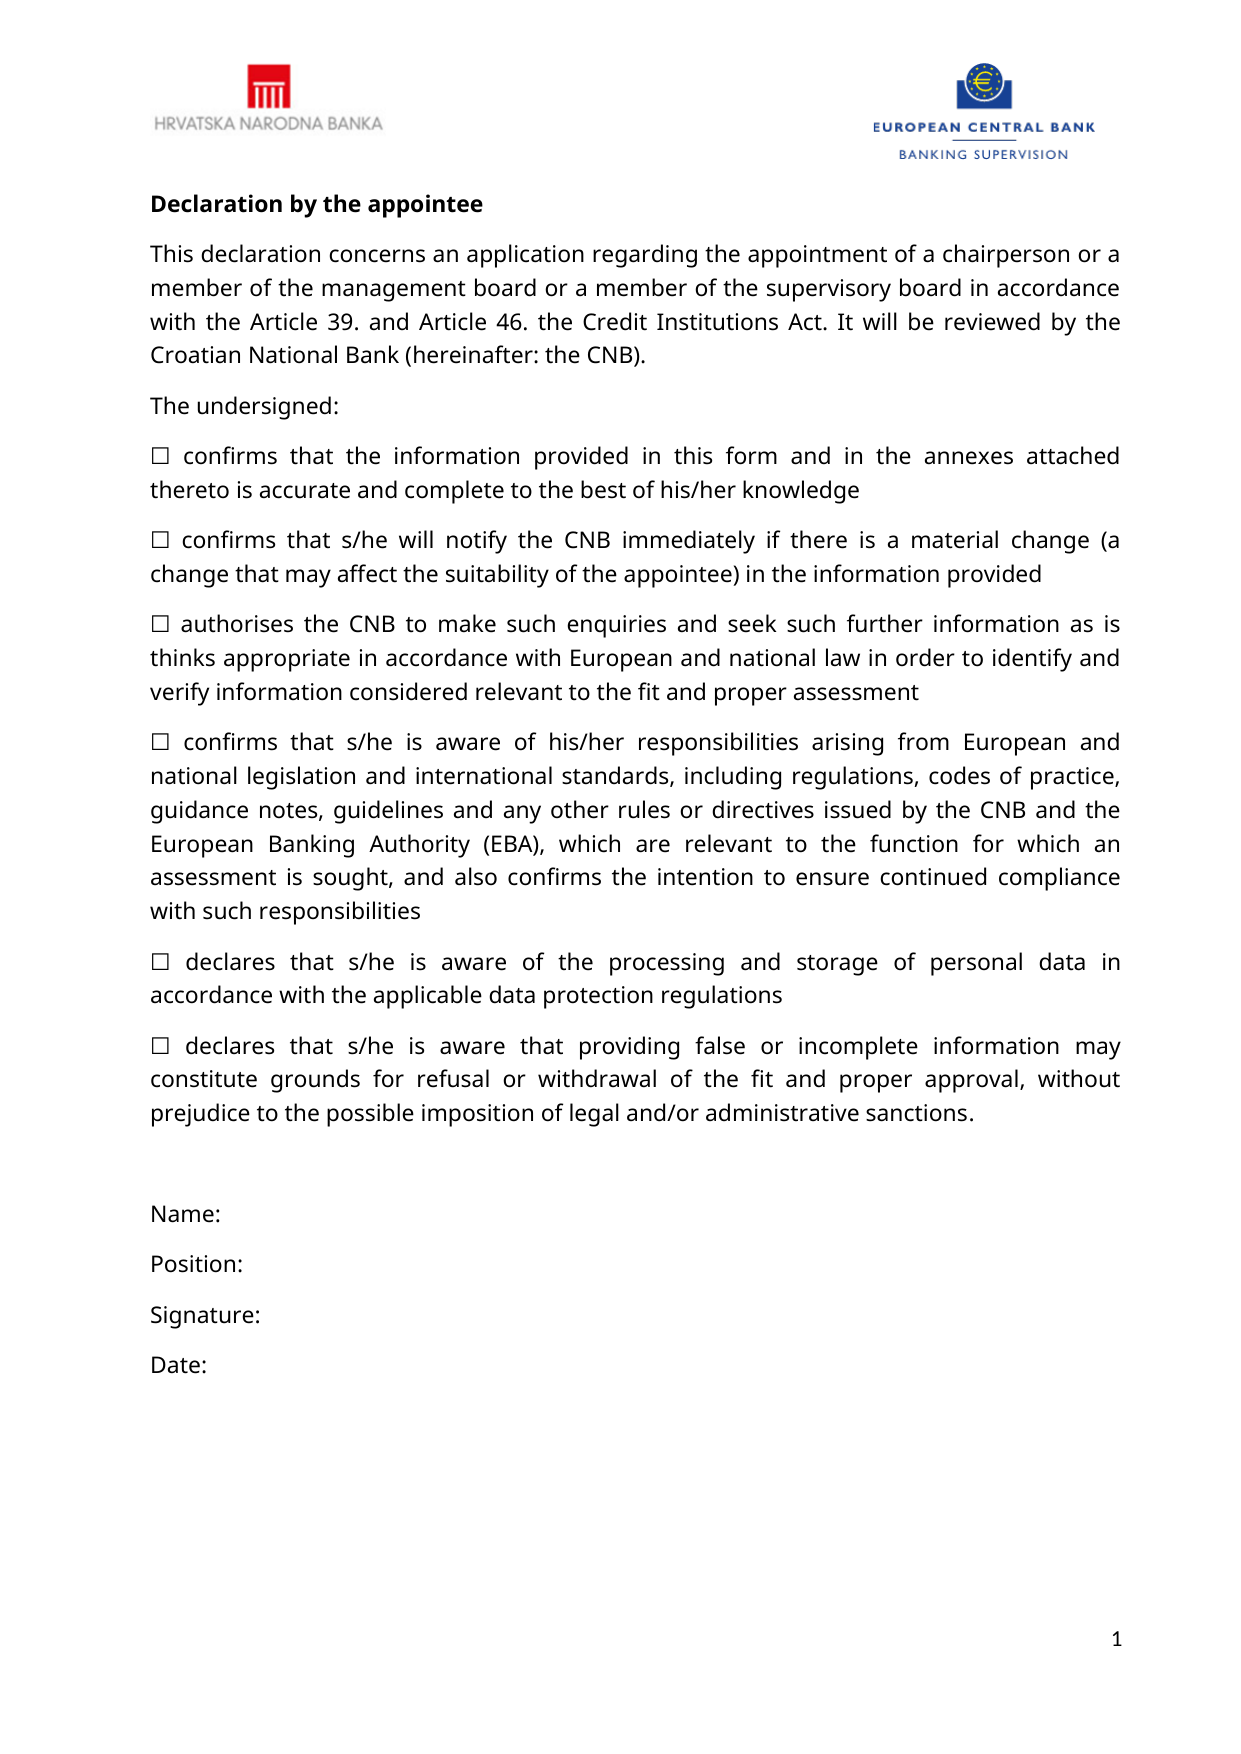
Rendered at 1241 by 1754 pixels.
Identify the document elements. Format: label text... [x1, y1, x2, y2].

text Declaration by the appointee [150, 187, 1122, 219]
text ☐ confirms that s/he will notify the CNB immediately if there is a material change (a change that may affect the suitability of the appointee) in the information provided [150, 524, 1122, 589]
text Position: [150, 1248, 1122, 1279]
picture [873, 63, 1096, 160]
picture [150, 59, 386, 160]
text ☐ declares that s/he is aware of the processing and storage of personal data in accordance with the applicable data protection regulations [150, 945, 1122, 1010]
text The undersigned: [150, 389, 1122, 421]
text ☐ authorises the CNB to make such enquiries and seek such further information as is thinks appropriate in accordance with European and national law in order to identify and verify information considered relevant to the fit and proper assessment [150, 608, 1122, 707]
text This declaration concerns an application regarding the appointment of a chairperson or a member of the management board or a member of the supervisory board in accordance with the Article 39. and Article 46. the Credit Institutions Act. It will be reviewed by the Croatian National Bank (hereinafter: the CNB). [150, 238, 1122, 370]
text ☐ declares that s/he is aware that providing false or incomplete information may constitute grounds for refusal or withdrawal of the fit and proper approval, without prejudice to the possible imposition of legal and/or administrative sanctions. [150, 1029, 1122, 1128]
text ☐ confirms that s/he is aware of his/her responsibilities arising from European and national legislation and international standards, including regulations, codes of practice, guidance notes, guidelines and any other rules or directives issued by the CNB and the European Banking Authority (EBA), which are relevant to the function for which an assessment is sought, and also confirms the intention to ensure continued compliance with such responsibilities [150, 726, 1122, 926]
text Signature: [150, 1299, 1122, 1330]
text Name: [150, 1198, 1122, 1229]
text Date: [150, 1349, 1122, 1380]
text ☐ confirms that the information provided in this form and in the annexes attached thereto is accurate and complete to the best of his/her knowledge [150, 440, 1122, 505]
